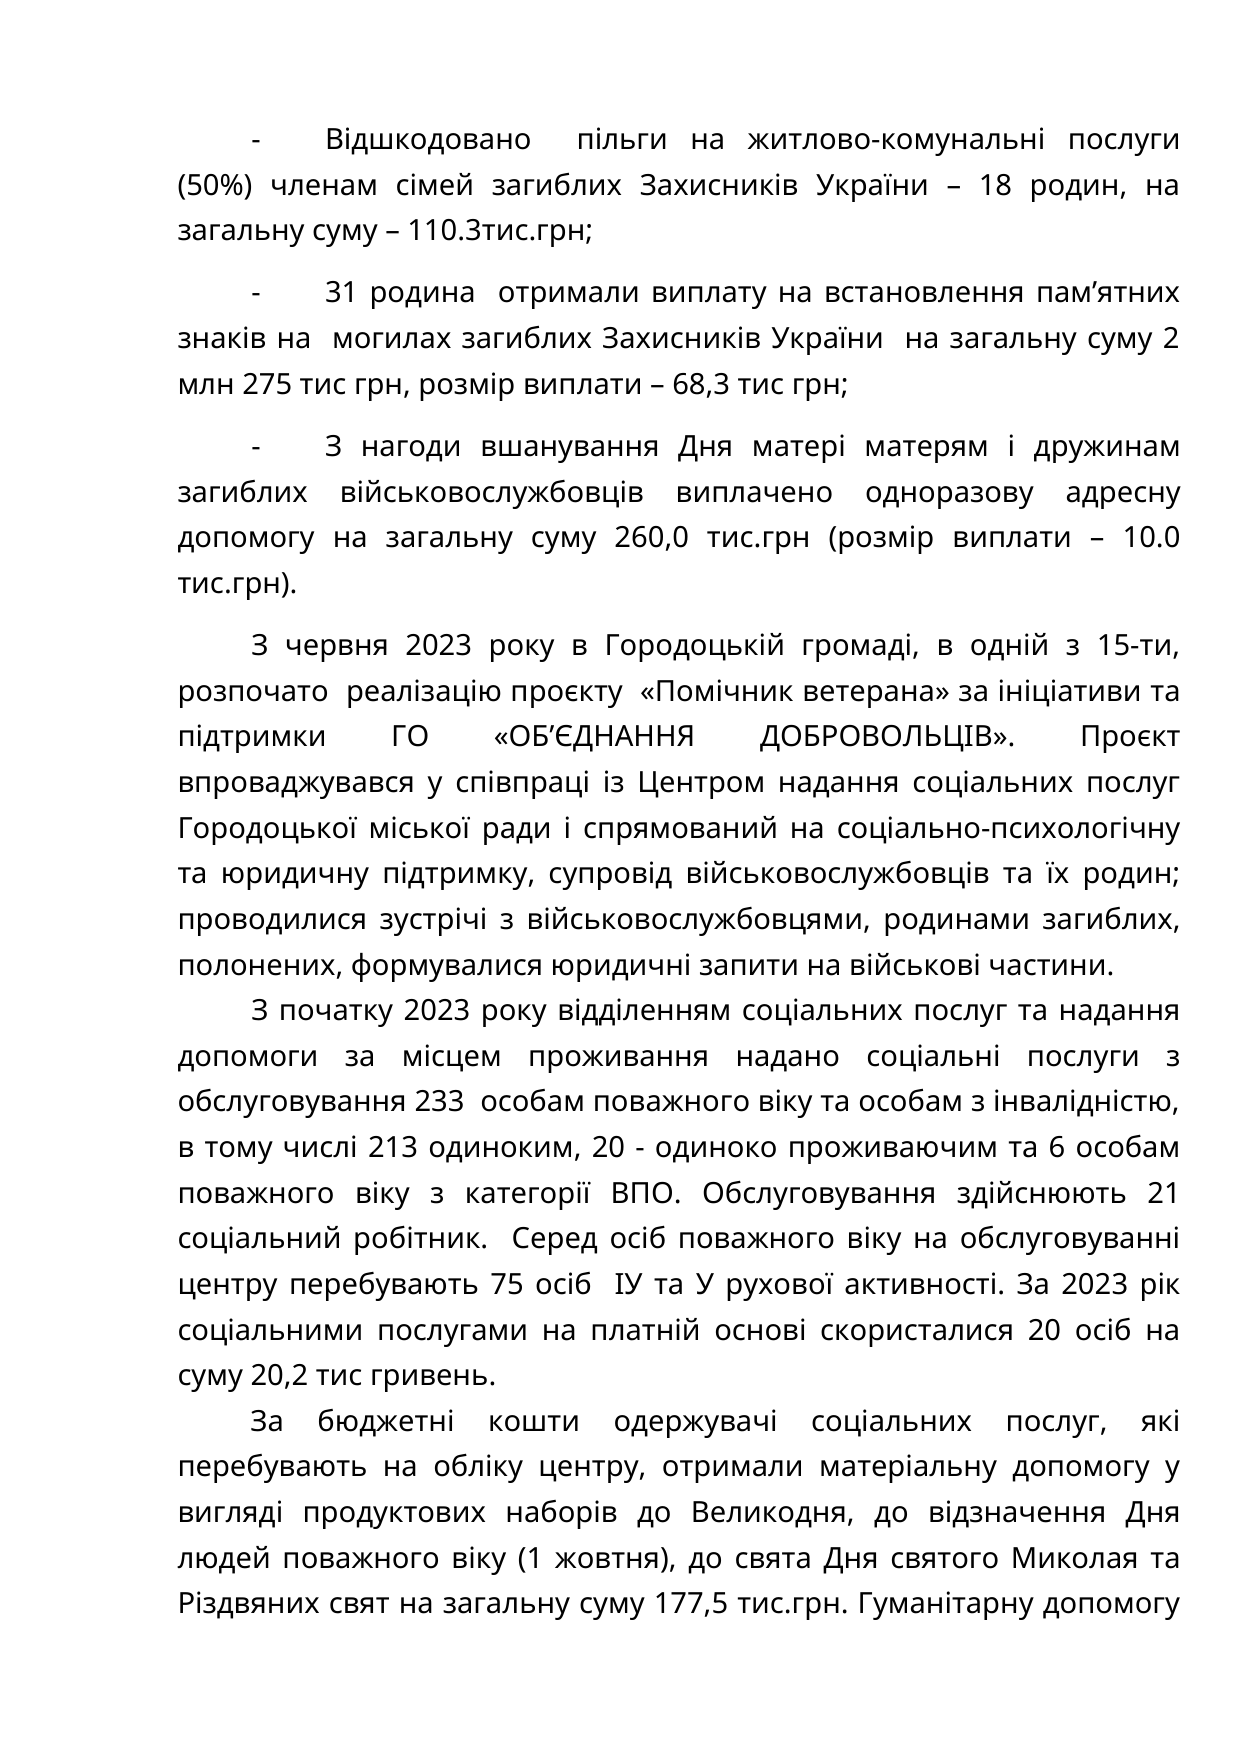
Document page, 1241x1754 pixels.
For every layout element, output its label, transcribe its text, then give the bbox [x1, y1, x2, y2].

text З початку 2023 року відділенням соціальних послуг та надання допомоги за місцем проживання надано соціальні послуги з обслуговування 233 особам поважного віку та особам з інвалідністю, в тому числі 213 одиноким, 20 - одиноко проживаючим та 6 особам поважного віку з категорії ВПО. Обслуговування здійснюють 21 соціальний робітник. Серед осіб поважного віку на обслуговуванні центру перебувають 75 осіб ІУ та У рухової активності. За 2023 рік соціальними послугами на платній основі скористалися 20 осіб на суму 20,2 тис гривень. [177, 989, 1181, 1394]
list Відшкодовано пільги на житлово-комунальні послуги (50%) членам сімей загиблих Захисників України – 18 родин, на загальну суму – 110.3тис.грн; [177, 118, 1181, 249]
text З червня 2023 року в Городоцькій громаді, в одній з 15-ти, розпочато реалізацію проєкту «Помічник ветерана» за ініціативи та підтримки ГО «ОБ’ЄДНАННЯ ДОБРОВОЛЬЦІВ». Проєкт впроваджувався у співпраці із Центром надання соціальних послуг Городоцької міської ради і спрямований на соціально-психологічну та юридичну підтримку, супровід військовослужбовців та їх родин; проводилися зустрічі з військовослужбовцями, родинами загиблих, полонених, формувалися юридичні запити на військові частини. [177, 624, 1181, 983]
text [177, 1400, 1181, 1622]
list 31 родина отримали виплату на встановлення пам’ятних знаків на могилах загиблих Захисників України на загальну суму 2 млн 275 тис грн, розмір виплати – 68,3 тис грн; [177, 272, 1181, 403]
list З нагоди вшанування Дня матері матерям і дружинам загиблих військовослужбовців виплачено одноразову адресну допомогу на загальну суму 260,0 тис.грн (розмір виплати – 10.0 тис.грн). [177, 425, 1181, 602]
